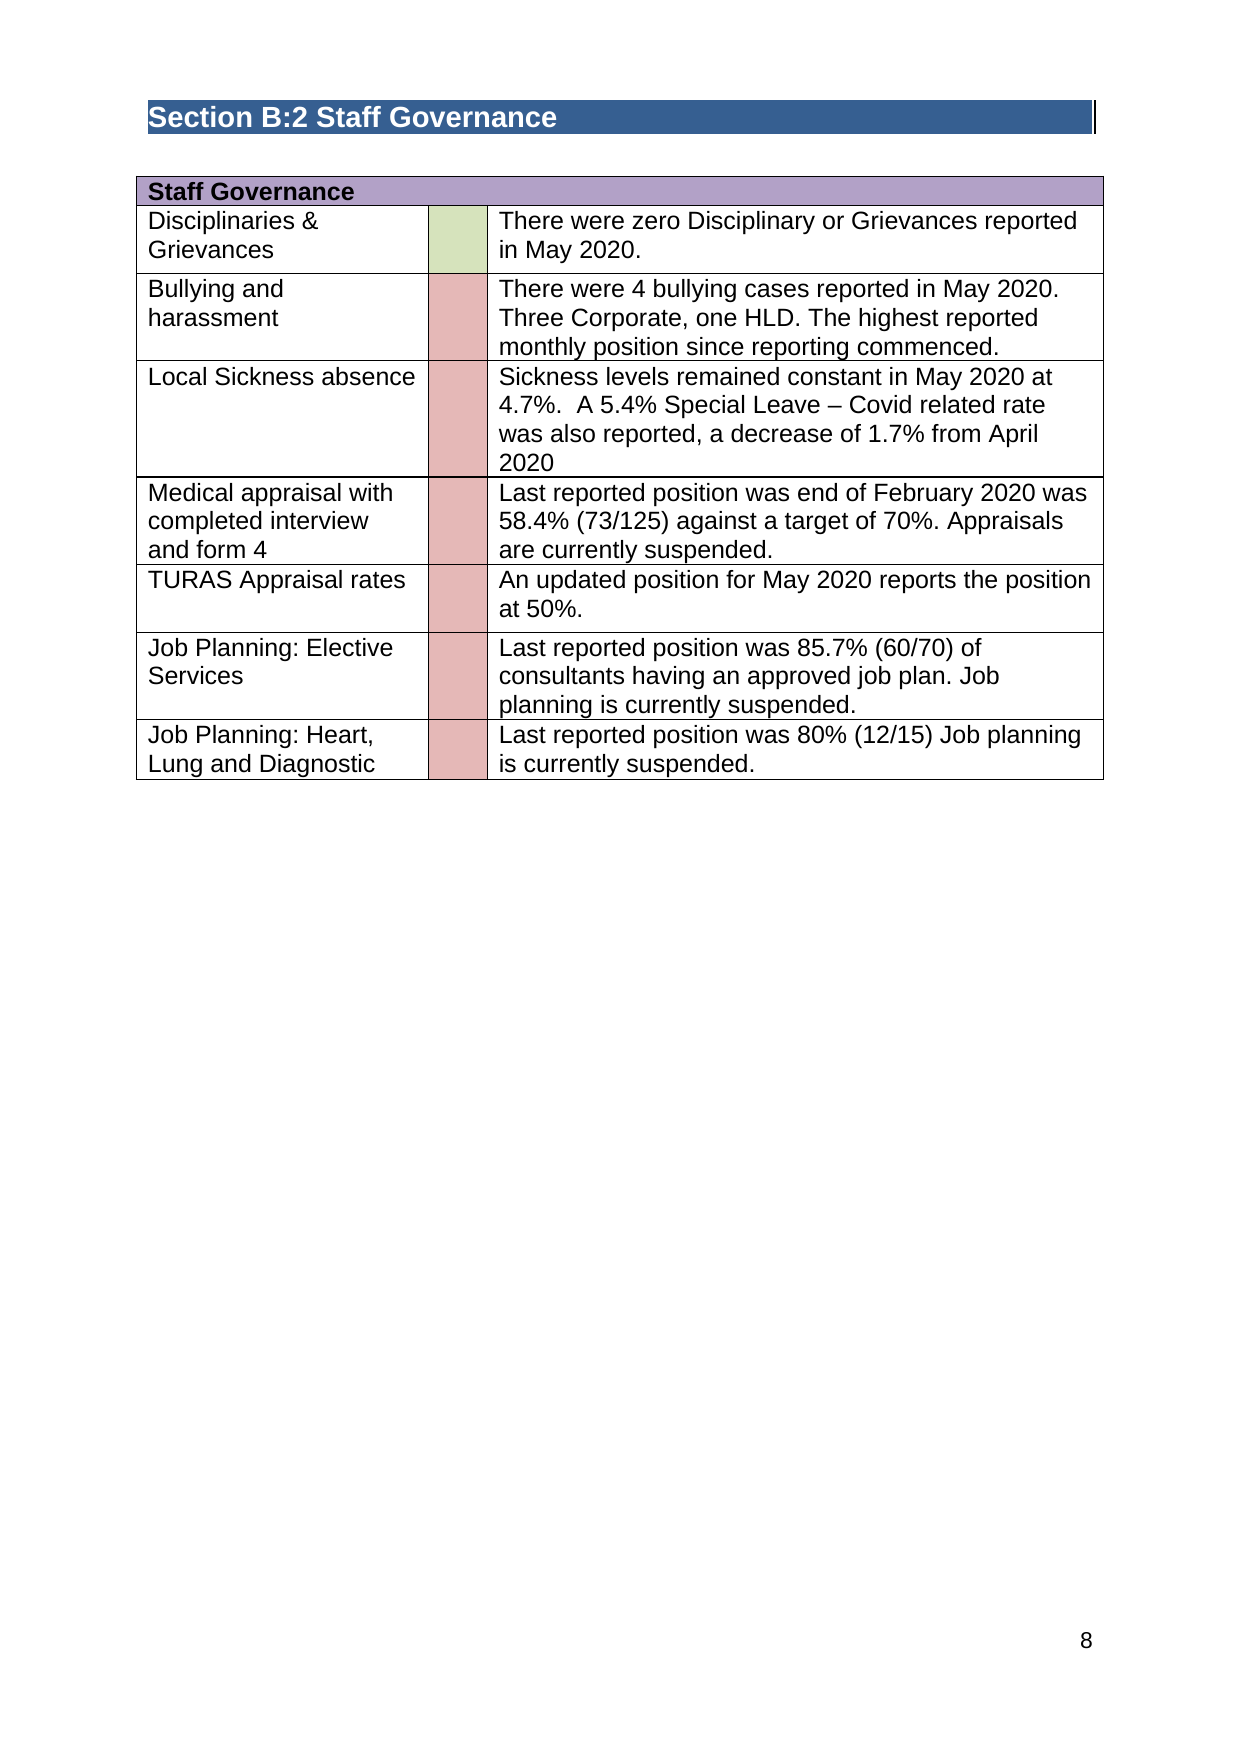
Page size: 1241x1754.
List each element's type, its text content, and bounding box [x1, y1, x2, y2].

table_cell [429, 720, 487, 779]
table_cell [429, 565, 487, 632]
table_cell Last reported position was end of February 2020 was 58.4% (73/125) against a target of 70%. Appraisals are currently suspended. [488, 478, 1103, 564]
table_cell Last reported position was 85.7% (60/70) of consultants having an approved job plan. Job planning is currently suspended. [488, 633, 1103, 719]
table_cell There were zero Disciplinary or Grievances reported in May 2020. [488, 206, 1103, 273]
table_cell TURAS Appraisal rates [137, 565, 428, 632]
table_cell There were 4 bullying cases reported in May 2020. Three Corporate, one HLD. The highest reported monthly position since reporting commenced. [488, 274, 1103, 360]
table_header Staff Governance [137, 177, 1103, 205]
table_cell [429, 478, 487, 564]
table_cell Job Planning: Elective Services [137, 633, 428, 719]
table_cell Last reported position was 80% (12/15) Job planning is currently suspended. [488, 720, 1103, 779]
table_cell Job Planning: Heart, Lung and Diagnostic [137, 720, 428, 779]
table_cell Local Sickness absence [137, 361, 428, 476]
table_cell Bullying and harassment [137, 274, 428, 360]
table_cell Sickness levels remained constant in May 2020 at 4.7%. A 5.4% Special Leave – Covid related rate was also reported, a decrease of 1.7% from April 2020 [488, 361, 1103, 476]
table_cell Medical appraisal with completed interview and form 4 [137, 478, 428, 564]
table_cell [429, 206, 487, 273]
table_cell [429, 274, 487, 360]
table_cell An updated position for May 2020 reports the position at 50%. [488, 565, 1103, 632]
table_cell Disciplinaries & Grievances [137, 206, 428, 273]
table_cell [429, 361, 487, 476]
table_cell [429, 633, 487, 719]
subtitle Section B:2 Staff Governance [148, 100, 1092, 134]
